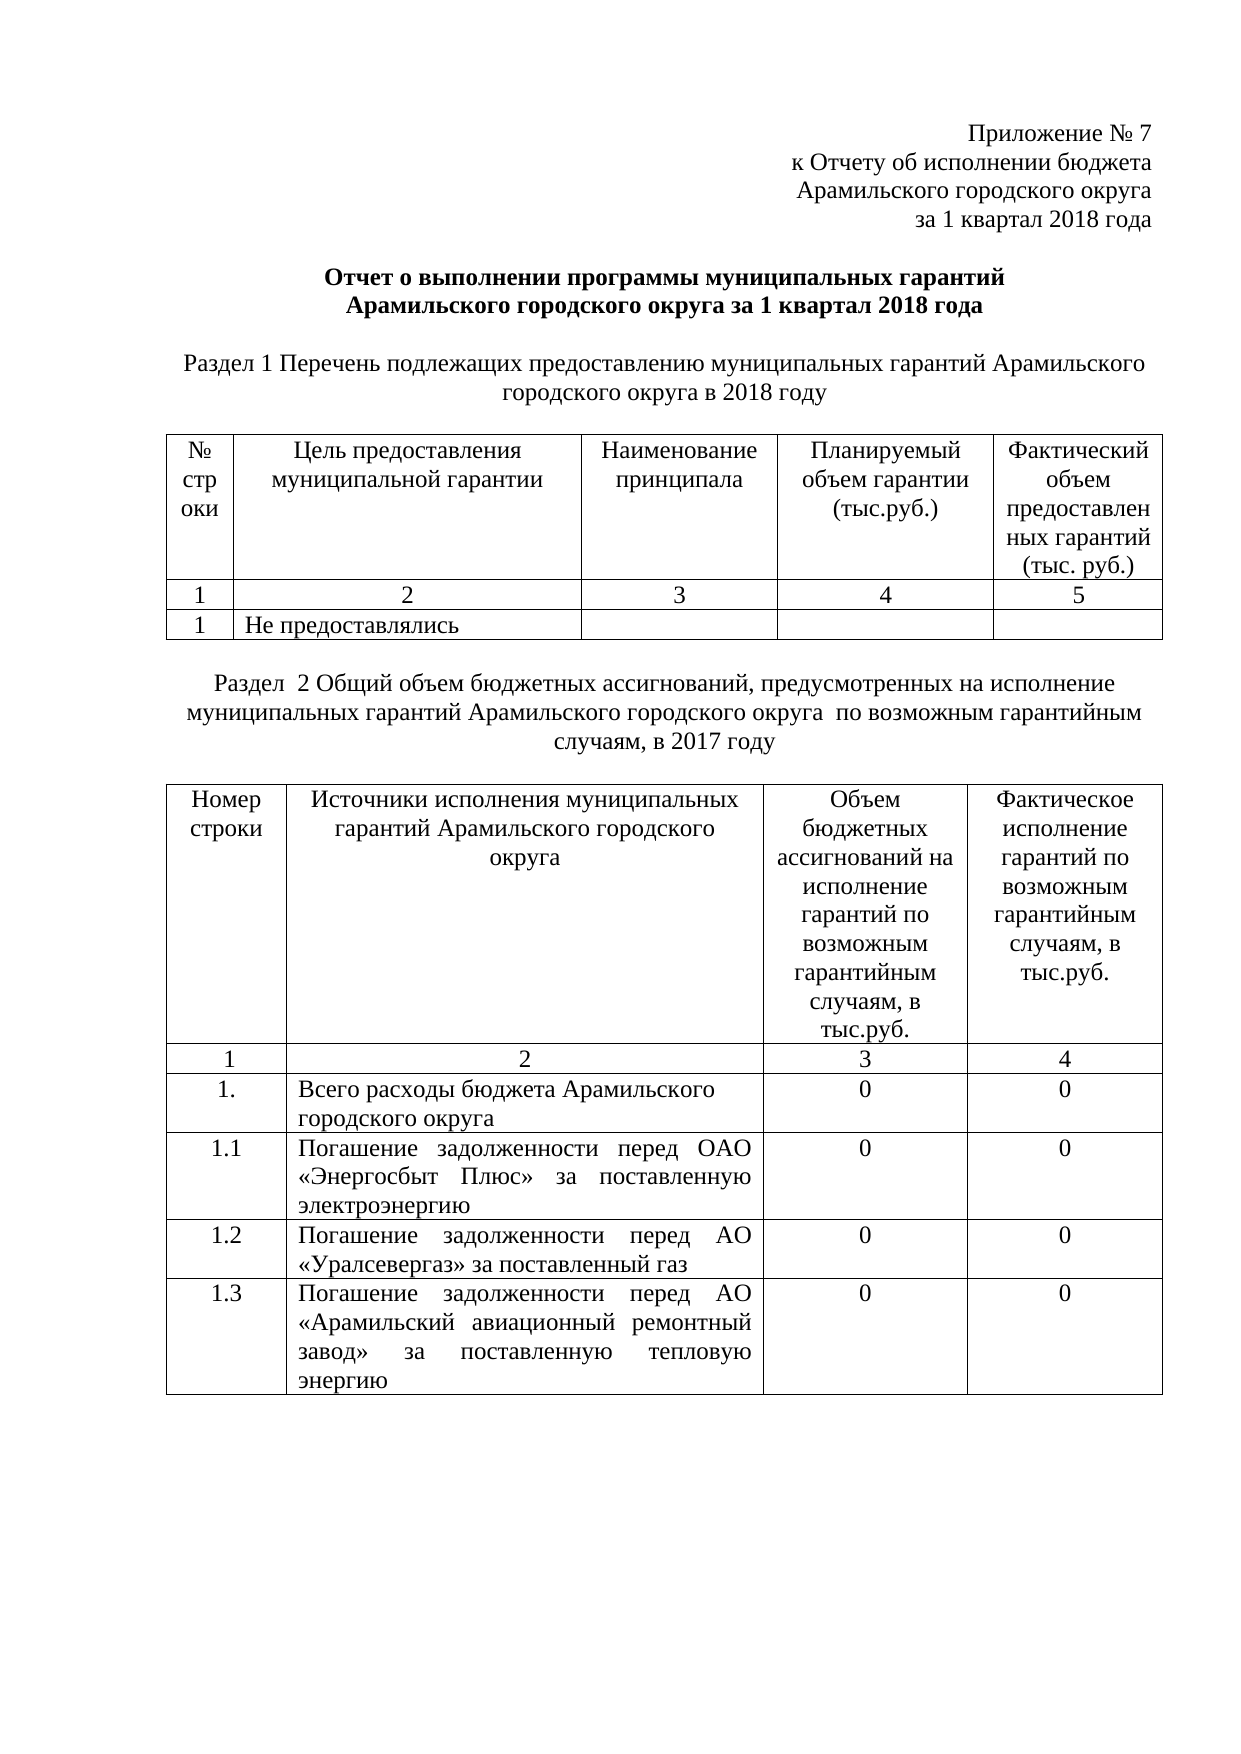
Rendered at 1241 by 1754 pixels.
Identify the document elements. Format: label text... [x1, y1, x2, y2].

text к Отчету об исполнении бюджета [177, 147, 1152, 176]
table_cell 3 [582, 580, 777, 609]
text Приложение № 7 [177, 118, 1152, 147]
table_cell 0 [764, 1279, 967, 1393]
table_cell 0 [968, 1074, 1162, 1132]
table_cell 2 [234, 580, 581, 609]
table_header Планируемый объем гарантии (тыс.руб.) [778, 435, 993, 579]
text Раздел 2 Общий объем бюджетных ассигнований, предусмотренных на исполнение муниципальных гарантий Арамильского городского округа по возможным гарантийным случаям, в 2017 году [177, 668, 1152, 755]
table_cell [778, 610, 993, 639]
text Арамильского городского округа за 1 квартал 2018 года [177, 291, 1152, 319]
table_cell [994, 610, 1162, 639]
table_cell 0 [968, 1133, 1162, 1219]
table_cell 0 [764, 1074, 967, 1132]
text Отчет о выполнении программы муниципальных гарантий [177, 262, 1152, 291]
table_cell Погашение задолженности перед АО «Арамильский авиационный ремонтный завод» за поставленную тепловую энергию [287, 1279, 763, 1393]
text за 1 квартал 2018 года [177, 204, 1152, 233]
table_header № стр оки [167, 435, 233, 579]
table_cell 3 [764, 1044, 967, 1073]
table_cell 1.3 [167, 1279, 286, 1393]
table_cell 5 [994, 580, 1162, 609]
table_cell 4 [778, 580, 993, 609]
table_header Объем бюджетных ассигнований на исполнение гарантий по возможным гарантийным случаям, в тыс.руб. [764, 785, 967, 1043]
text Арамильского городского округа [177, 176, 1152, 204]
table_cell Не предоставлялись [234, 610, 581, 639]
table_header Наименование принципала [582, 435, 777, 579]
table_header Источники исполнения муниципальных гарантий Арамильского городского округа [287, 785, 763, 1043]
table_cell 1 [167, 580, 233, 609]
table_header Фактический объем предоставленных гарантий (тыс. руб.) [994, 435, 1162, 579]
table_cell 0 [968, 1279, 1162, 1393]
table_cell Погашение задолженности перед АО «Уралсевергаз» за поставленный газ [287, 1220, 763, 1277]
table_cell Погашение задолженности перед ОАО «Энергосбыт Плюс» за поставленную электроэнергию [287, 1133, 763, 1219]
table_cell Всего расходы бюджета Арамильского городского округа [287, 1074, 763, 1132]
table_cell 0 [968, 1220, 1162, 1277]
table_header Номер строки [167, 785, 286, 1043]
table_cell 4 [968, 1044, 1162, 1073]
table_header Цель предоставления муниципальной гарантии [234, 435, 581, 579]
table_cell 1. [167, 1074, 286, 1132]
table_header Фактическое исполнение гарантий по возможным гарантийным случаям, в тыс.руб. [968, 785, 1162, 1043]
table_cell 1.1 [167, 1133, 286, 1219]
table_cell 1 [167, 1044, 286, 1073]
table_cell 1.2 [167, 1220, 286, 1277]
text Раздел 1 Перечень подлежащих предоставлению муниципальных гарантий Арамильского городского округа в 2018 году [177, 348, 1152, 406]
table_cell 0 [764, 1133, 967, 1219]
table_cell 2 [287, 1044, 763, 1073]
table_cell 0 [764, 1220, 967, 1277]
table_cell [582, 610, 777, 639]
table_cell 1 [167, 610, 233, 639]
